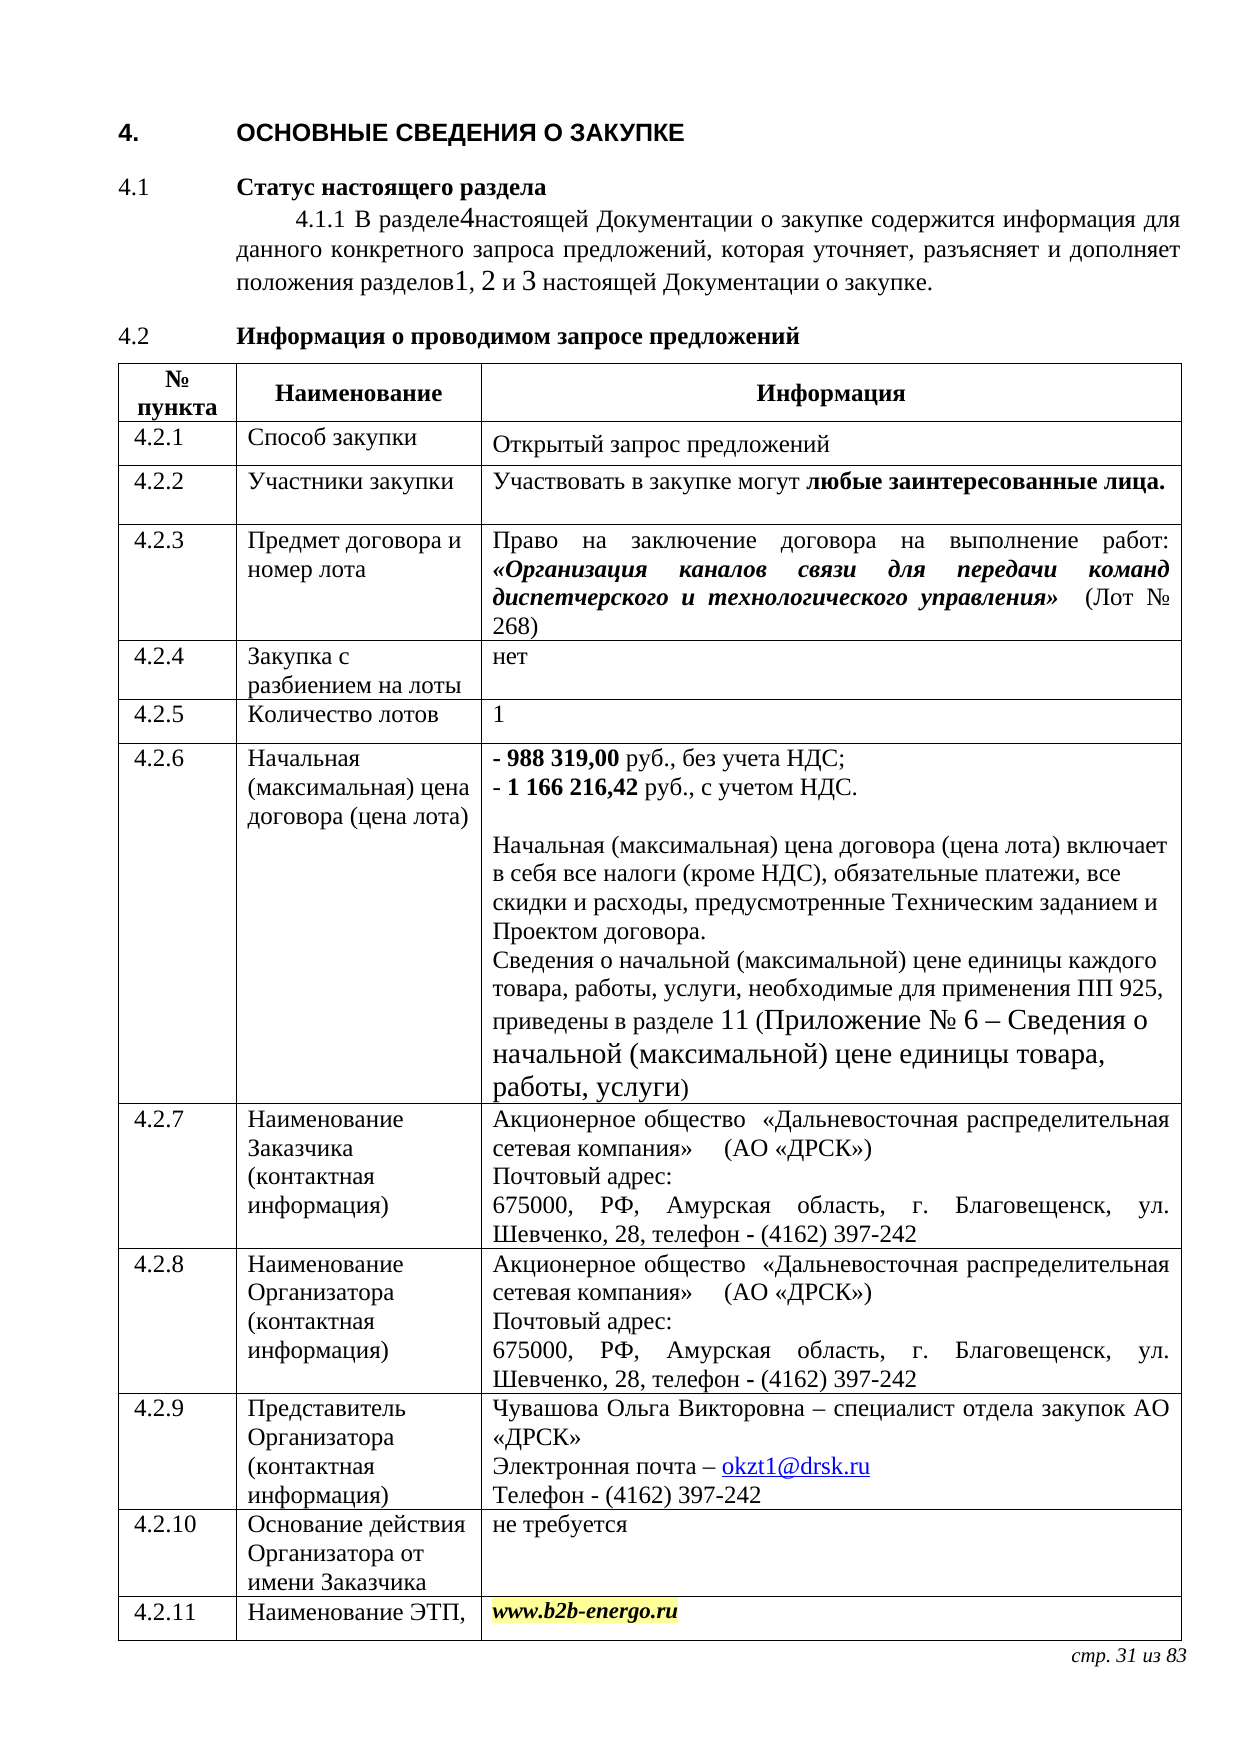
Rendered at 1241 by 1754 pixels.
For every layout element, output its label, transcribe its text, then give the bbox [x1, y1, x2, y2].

table_cell [119, 1104, 236, 1248]
table_cell Наименование Организатора (контактная информация) [237, 1249, 481, 1392]
table_cell [119, 700, 236, 742]
table_header Наименование [237, 364, 481, 421]
table_cell [119, 1249, 236, 1392]
table_cell Представитель Организатора (контактная информация) [237, 1394, 481, 1508]
table_cell [119, 422, 236, 465]
table_cell Чувашова Ольга Викторовна – специалист отдела закупок АО «ДРСК» Электронная почта – okzt1@drsk.ru Телефон - (4162) 397-242 [482, 1394, 1181, 1508]
table_cell Акционерное общество «Дальневосточная распределительная сетевая компания» (АО «ДРСК») Почтовый адрес: 675000, РФ, Амурская область, г. Благовещенск, ул. Шевченко, 28, телефон - (4162) 397-242 [482, 1249, 1181, 1392]
table_cell Участники закупки [237, 466, 481, 524]
table_cell Основание действия Организатора от имени Заказчика [237, 1510, 481, 1596]
table_cell Предмет договора и номер лота [237, 525, 481, 640]
table_cell - 988 319,00 руб., без учета НДС; - 1 166 216,42 руб., с учетом НДС. Начальная (максимальная) цена договора (цена лота) включает в себя все налоги (кроме НДС), обязательные платежи, все скидки и расходы, предусмотренные Техническим заданием и Проектом договора. Сведения о начальной (максимальной) цене единицы каждого товара, работы, услуги, необходимые для применения ПП 925, приведены в разделе 11 (Приложение № 6 – Сведения о начальной (максимальной) цене единицы товара, работы, услуги) [482, 744, 1181, 1103]
table_cell Право на заключение договора на выполнение работ: «Организация каналов связи для передачи команд диспетчерского и технологического управления» (Лот № 268) [482, 525, 1181, 640]
table_cell нет [482, 641, 1181, 698]
table_cell [119, 1394, 236, 1508]
table_cell [119, 466, 236, 524]
table_cell [119, 641, 236, 698]
subtitle Статус настоящего раздела [118, 172, 1181, 201]
table_cell [119, 1510, 236, 1596]
table_cell Начальная (максимальная) цена договора (цена лота) [237, 744, 481, 1103]
table_cell Наименование Заказчика (контактная информация) [237, 1104, 481, 1248]
table_cell [119, 744, 236, 1103]
table_cell [119, 1597, 236, 1640]
table_cell 1 [482, 700, 1181, 742]
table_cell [482, 1597, 1181, 1640]
table_cell Акционерное общество «Дальневосточная распределительная сетевая компания» (АО «ДРСК») Почтовый адрес: 675000, РФ, Амурская область, г. Благовещенск, ул. Шевченко, 28, телефон - (4162) 397-242 [482, 1104, 1181, 1248]
subtitle Информация о проводимом запросе предложений [118, 321, 1181, 350]
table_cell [237, 1597, 481, 1640]
subtitle ОСНОВНЫЕ СВЕДЕНИЯ О ЗАКУПКЕ [118, 118, 1181, 147]
table_cell [119, 525, 236, 640]
table_cell не требуется [482, 1510, 1181, 1596]
text В разделе4настоящей Документации о закупке содержится информация для данного конкретного запроса предложений, которая уточняет, разъясняет и дополняет положения разделов1, 2 и 3 настоящей Документации о закупке. [236, 201, 1181, 296]
table_cell Открытый запрос предложений [482, 422, 1181, 465]
table_cell Закупка с разбиением на лоты [237, 641, 481, 698]
table_cell Участвовать в закупке могут любые заинтересованные лица. [482, 466, 1181, 524]
table_cell Способ закупки [237, 422, 481, 465]
table_cell Количество лотов [237, 700, 481, 742]
table_header Информация [482, 364, 1181, 421]
table_header № пункта [119, 364, 236, 421]
